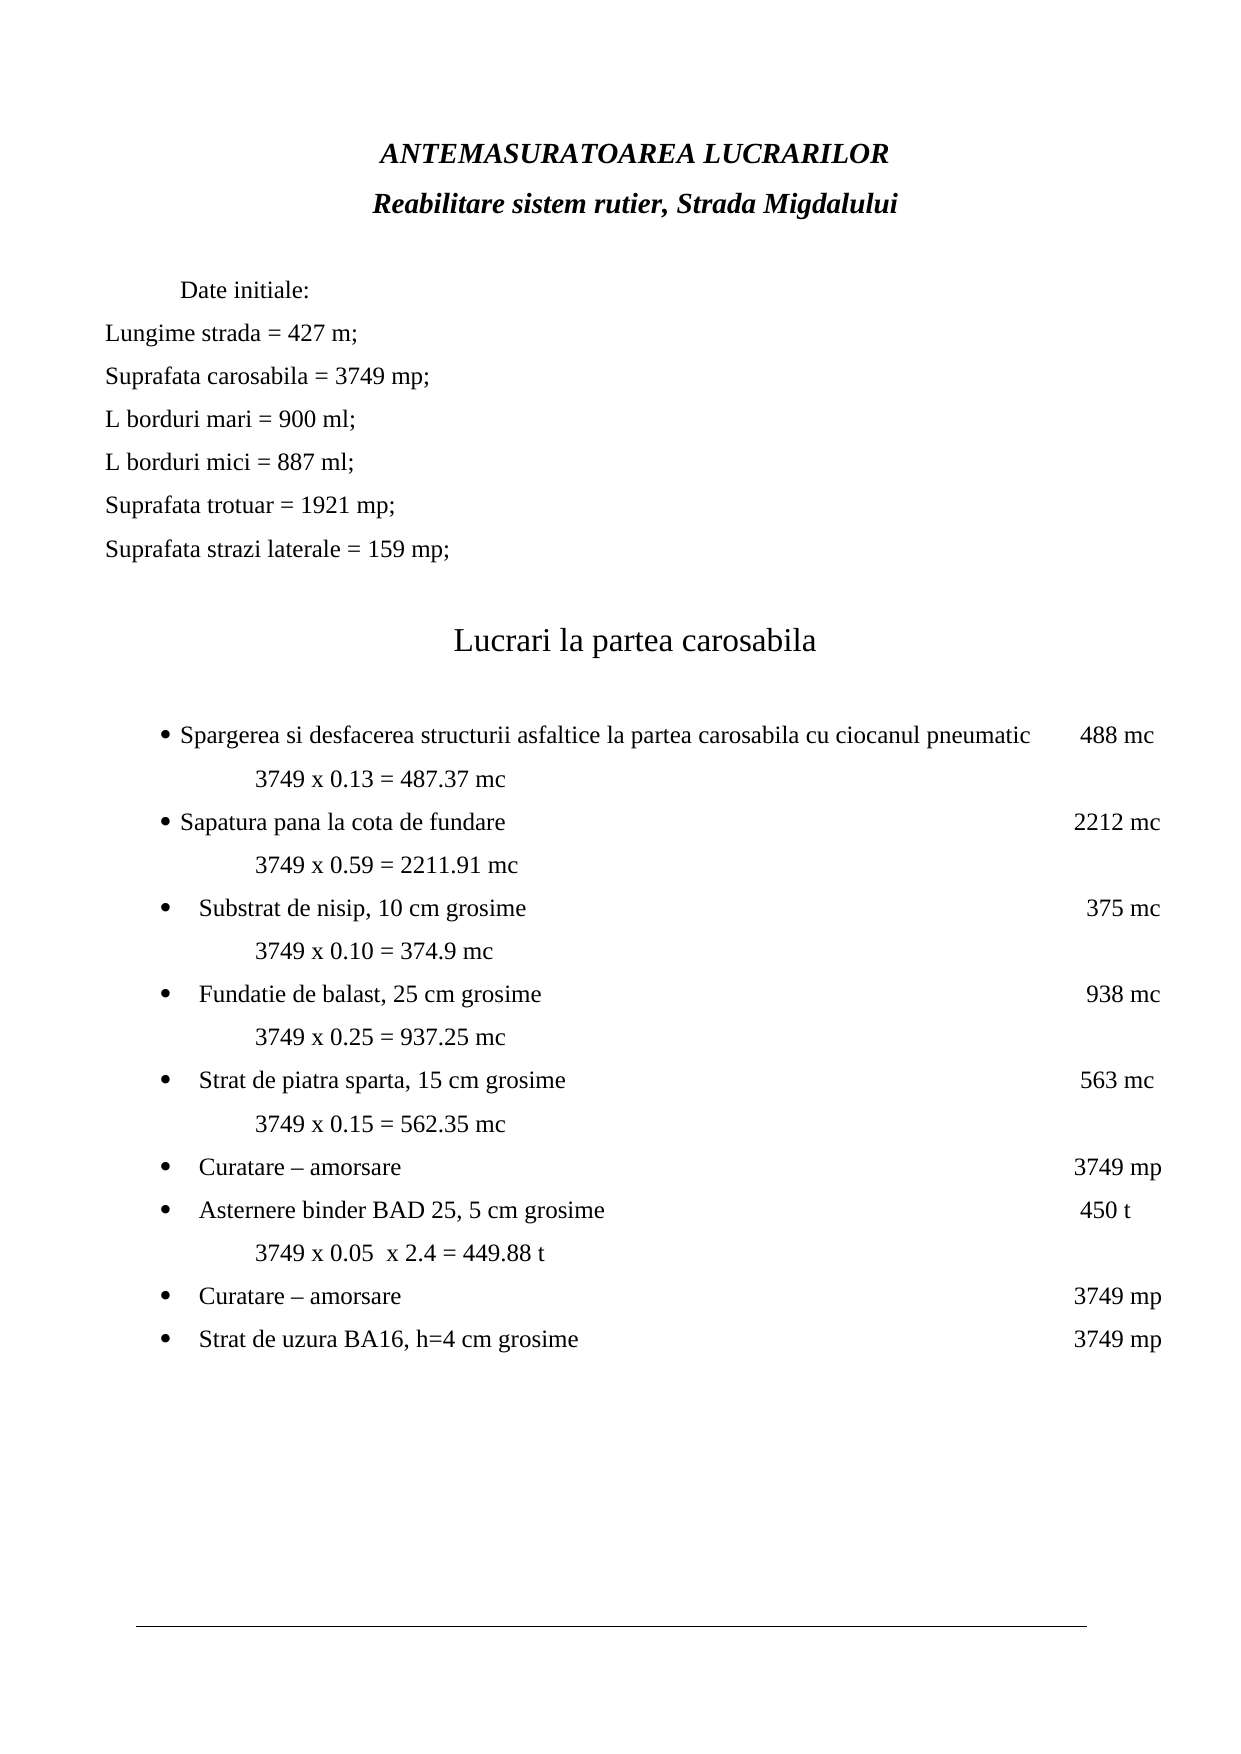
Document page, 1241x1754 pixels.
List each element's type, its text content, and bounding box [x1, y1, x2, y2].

text L borduri mari = 900 ml; [105, 404, 1165, 433]
list 3749 x 0.25 = 937.25 mc [199, 1022, 1165, 1051]
text Date initiale: [105, 275, 1165, 304]
text ANTEMASURATOAREA LUCRARILOR [105, 136, 1165, 169]
list Strat de uzura BA16, h=4 cm grosime 3749 mp [161, 1324, 1165, 1353]
text Suprafata carosabila = 3749 mp; [105, 361, 1165, 390]
text Lungime strada = 427 m; [105, 318, 1165, 347]
list Asternere binder BAD 25, 5 cm grosime 450 t [161, 1195, 1165, 1224]
list Sapatura pana la cota de fundare 2212 mc [161, 807, 1164, 836]
text Lucrari la partea carosabila [105, 620, 1165, 658]
list Curatare – amorsare 3749 mp [161, 1281, 1165, 1310]
list 3749 x 0.10 = 374.9 mc [199, 936, 1165, 965]
list Spargerea si desfacerea structurii asfaltice la partea carosabila cu ciocanul pneumatic 488 mc [161, 721, 1164, 749]
list Curatare – amorsare 3749 mp [161, 1152, 1165, 1181]
text Suprafata strazi laterale = 159 mp; [105, 534, 1165, 562]
list 3749 x 0.05 x 2.4 = 449.88 t [199, 1238, 1165, 1267]
text L borduri mici = 887 ml; [105, 447, 1165, 476]
list 3749 x 0.15 = 562.35 mc [199, 1109, 1165, 1137]
list Substrat de nisip, 10 cm grosime 375 mc [161, 893, 1165, 922]
text Reabilitare sistem rutier, Strada Migdalului [105, 186, 1165, 220]
list Fundatie de balast, 25 cm grosime 938 mc [161, 979, 1165, 1008]
list Strat de piatra sparta, 15 cm grosime 563 mc [161, 1066, 1165, 1094]
list 3749 x 0.13 = 487.37 mc [236, 764, 1164, 792]
list 3749 x 0.59 = 2211.91 mc [180, 850, 1164, 879]
text Suprafata trotuar = 1921 mp; [105, 491, 1165, 519]
